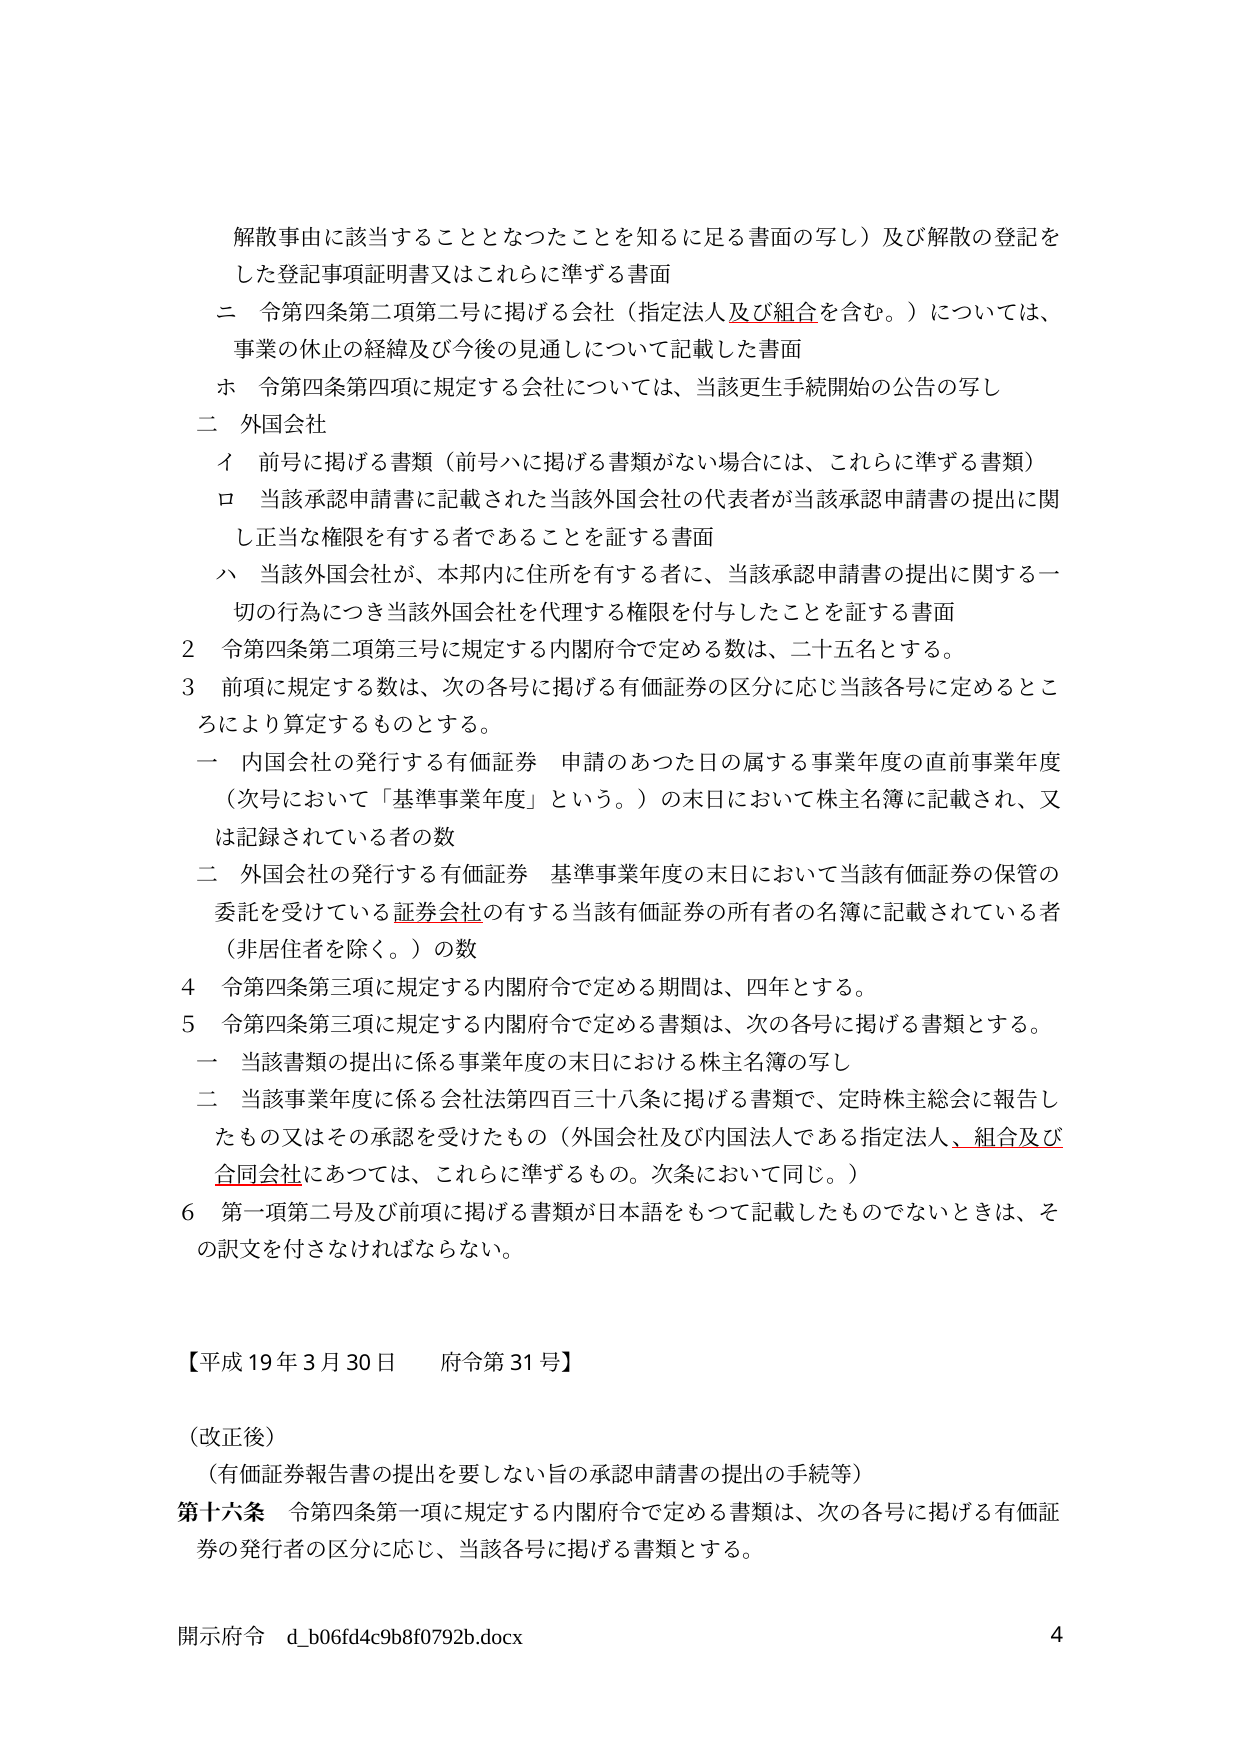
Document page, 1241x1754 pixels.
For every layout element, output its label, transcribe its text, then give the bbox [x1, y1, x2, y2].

text （有価証券報告書の提出を要しない旨の承認申請書の提出の手続等） [196, 1454, 1063, 1492]
text ハ 当該外国会社が、本邦内に住所を有する者に、当該承認申請書の提出に関する一切の行為につき当該外国会社を代理する権限を付与したことを証する書面 [215, 554, 1063, 629]
text 一 内国会社の発行する有価証券 申請のあつた日の属する事業年度の直前事業年度（次号において「基準事業年度」という。）の末日において株主名簿に記載され、又は記録されている者の数 [196, 742, 1063, 854]
text ４ 令第四条第三項に規定する内閣府令で定める期間は、四年とする。 [177, 967, 1063, 1004]
text 二 当該事業年度に係る会社法第四百三十八条に掲げる書類で、定時株主総会に報告したもの又はその承認を受けたもの（外国会社及び内国法人である指定法人、組合及び合同会社にあつては、これらに準ずるもの。次条において同じ。） [196, 1079, 1063, 1192]
text 【平成19年3月30日 府令第31号】 [177, 1342, 1063, 1379]
text ニ 令第四条第二項第二号に掲げる会社（指定法人及び組合を含む。）については、 事業の休止の経緯及び今後の見通しについて記載した書面 [215, 292, 1063, 367]
text 二 外国会社の発行する有価証券 基準事業年度の末日において当該有価証券の保管の委託を受けている証券会社の有する当該有価証券の所有者の名簿に記載されている者（非居住者を除く。）の数 [196, 854, 1063, 967]
text 一 当該書類の提出に係る事業年度の末日における株主名簿の写し [196, 1042, 1063, 1079]
text ロ 当該承認申請書に記載された当該外国会社の代表者が当該承認申請書の提出に関し正当な権限を有する者であることを証する書面 [215, 479, 1063, 554]
text （改正後） [177, 1417, 1063, 1454]
text 第十六条 令第四条第一項に規定する内閣府令で定める書類は、次の各号に掲げる有価証券の発行者の区分に応じ、当該各号に掲げる書類とする。 [177, 1492, 1063, 1567]
text 二 外国会社 [196, 404, 1063, 442]
text ホ 令第四条第四項に規定する会社については、当該更生手続開始の公告の写し [215, 367, 1063, 404]
text ３ 前項に規定する数は、次の各号に掲げる有価証券の区分に応じ当該各号に定めるところにより算定するものとする。 [177, 667, 1063, 742]
text ２ 令第四条第二項第三号に規定する内閣府令で定める数は、二十五名とする。 [177, 629, 1063, 667]
text ６ 第一項第二号及び前項に掲げる書類が日本語をもつて記載したものでないときは、その訳文を付さなければならない。 [177, 1192, 1063, 1267]
text イ 前号に掲げる書類（前号ハに掲げる書類がない場合には、これらに準ずる書類） [215, 442, 1063, 479]
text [215, 217, 1063, 292]
text ５ 令第四条第三項に規定する内閣府令で定める書類は、次の各号に掲げる書類とする。 [177, 1004, 1063, 1042]
